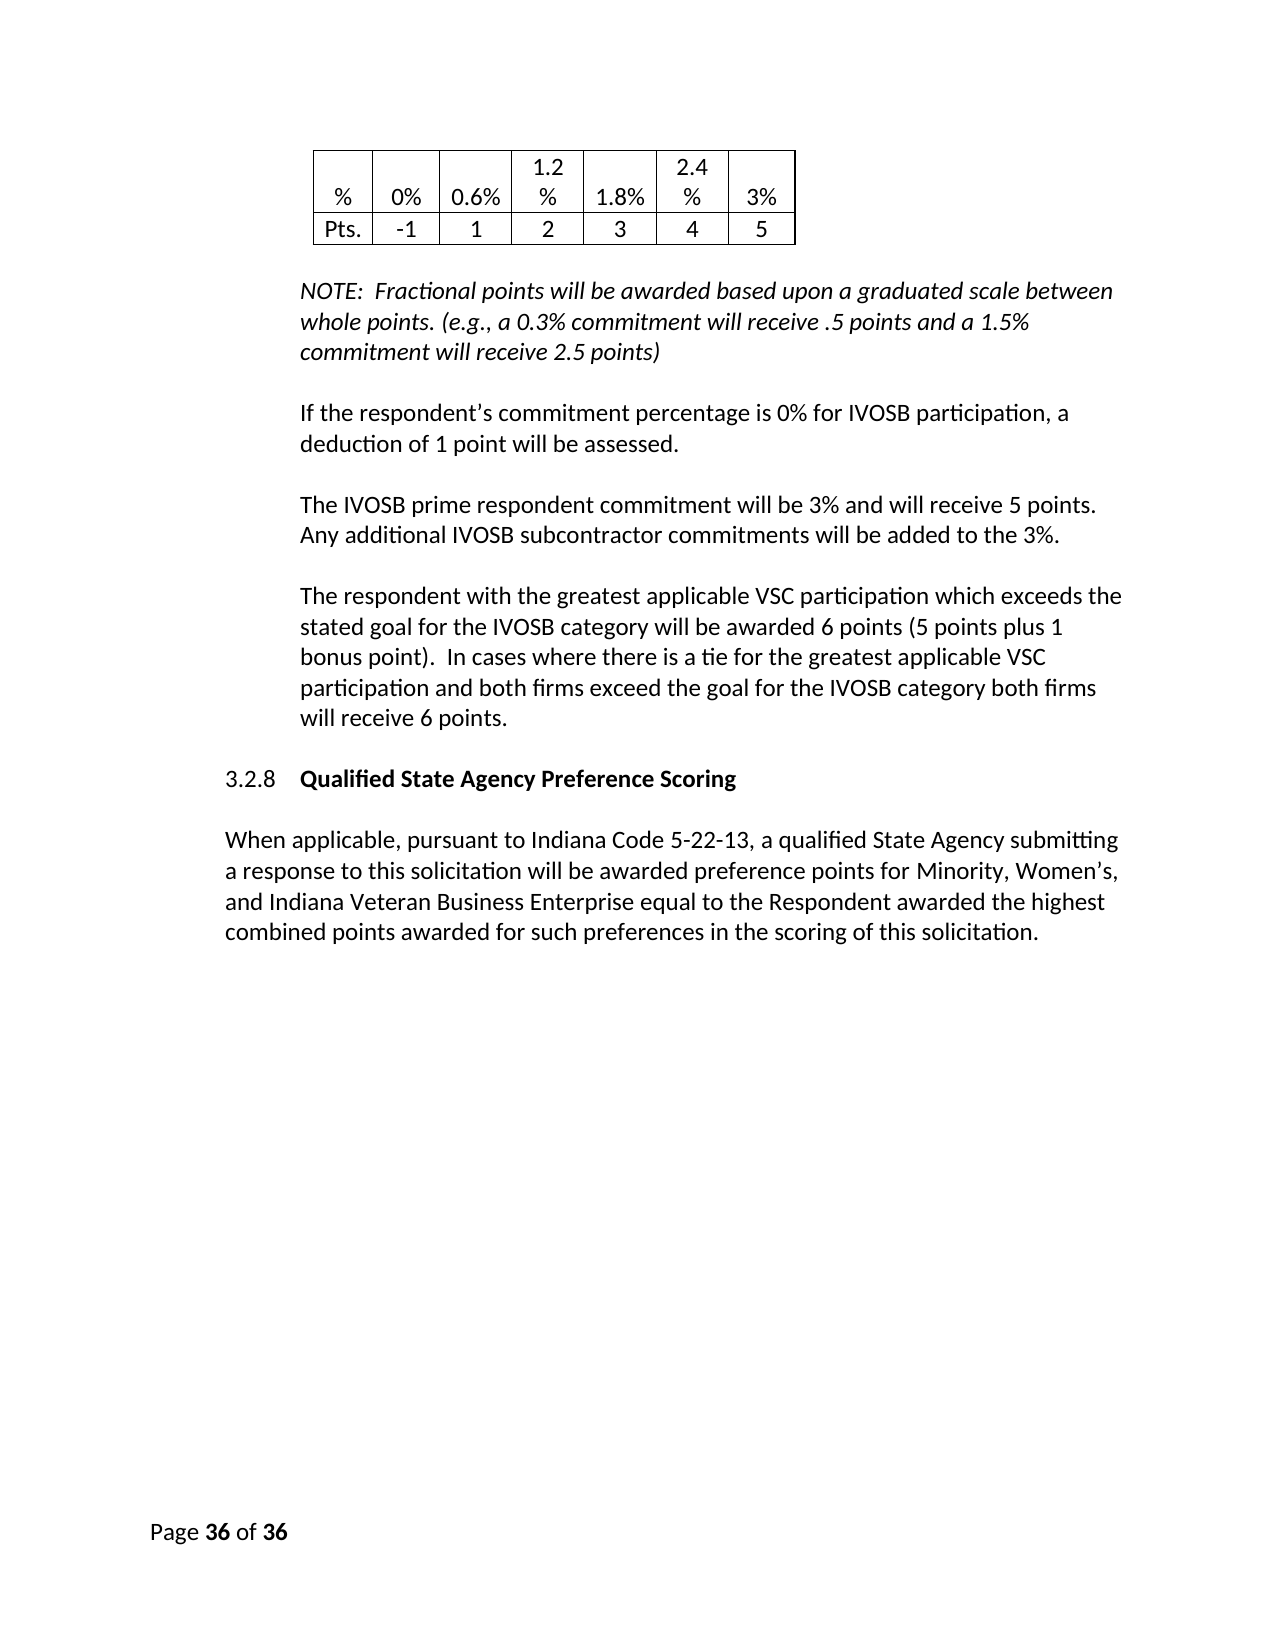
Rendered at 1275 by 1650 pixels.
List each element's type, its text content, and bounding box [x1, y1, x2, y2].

table_header % [314, 151, 372, 212]
text NOTE: Fractional points will be awarded based upon a graduated scale between whole points. (e.g., a 0.3% commitment will receive .5 points and a 1.5% commitment will receive 2.5 points) [300, 275, 1125, 367]
text When applicable, pursuant to Indiana Code 5-22-13, a qualified State Agency submitting a response to this solicitation will be awarded preference points for Minority, Women’s, and Indiana Veteran Business Enterprise equal to the Respondent awarded the highest combined points awarded for such preferences in the scoring of this solicitation. [225, 824, 1125, 947]
table_cell -1 [373, 213, 439, 244]
table_header 1.8% [584, 151, 656, 212]
table_cell 2 [512, 213, 583, 244]
table_cell 1 [440, 213, 511, 244]
table_header 2.4% [657, 151, 728, 212]
text The IVOSB prime respondent commitment will be 3% and will receive 5 points. Any additional IVOSB subcontractor commitments will be added to the 3%. [300, 489, 1125, 550]
text The respondent with the greatest applicable VSC participation which exceeds the stated goal for the IVOSB category will be awarded 6 points (5 points plus 1 bonus point). In cases where there is a tie for the greatest applicable VSC participation and both firms exceed the goal for the IVOSB category both firms will receive 6 points. [300, 580, 1125, 733]
table_cell 5 [729, 213, 794, 244]
table_header 1.2% [512, 151, 583, 212]
table_header 0.6% [440, 151, 511, 212]
text If the respondent’s commitment percentage is 0% for IVOSB participation, a deduction of 1 point will be assessed. [300, 397, 1125, 458]
table_header 0% [373, 151, 439, 212]
subtitle 3.2.8 Qualified State Agency Preference Scoring [225, 763, 1125, 794]
table_cell 3 [584, 213, 656, 244]
table_cell Pts. [314, 213, 372, 244]
table_cell 4 [657, 213, 728, 244]
table_header 3% [729, 151, 794, 212]
